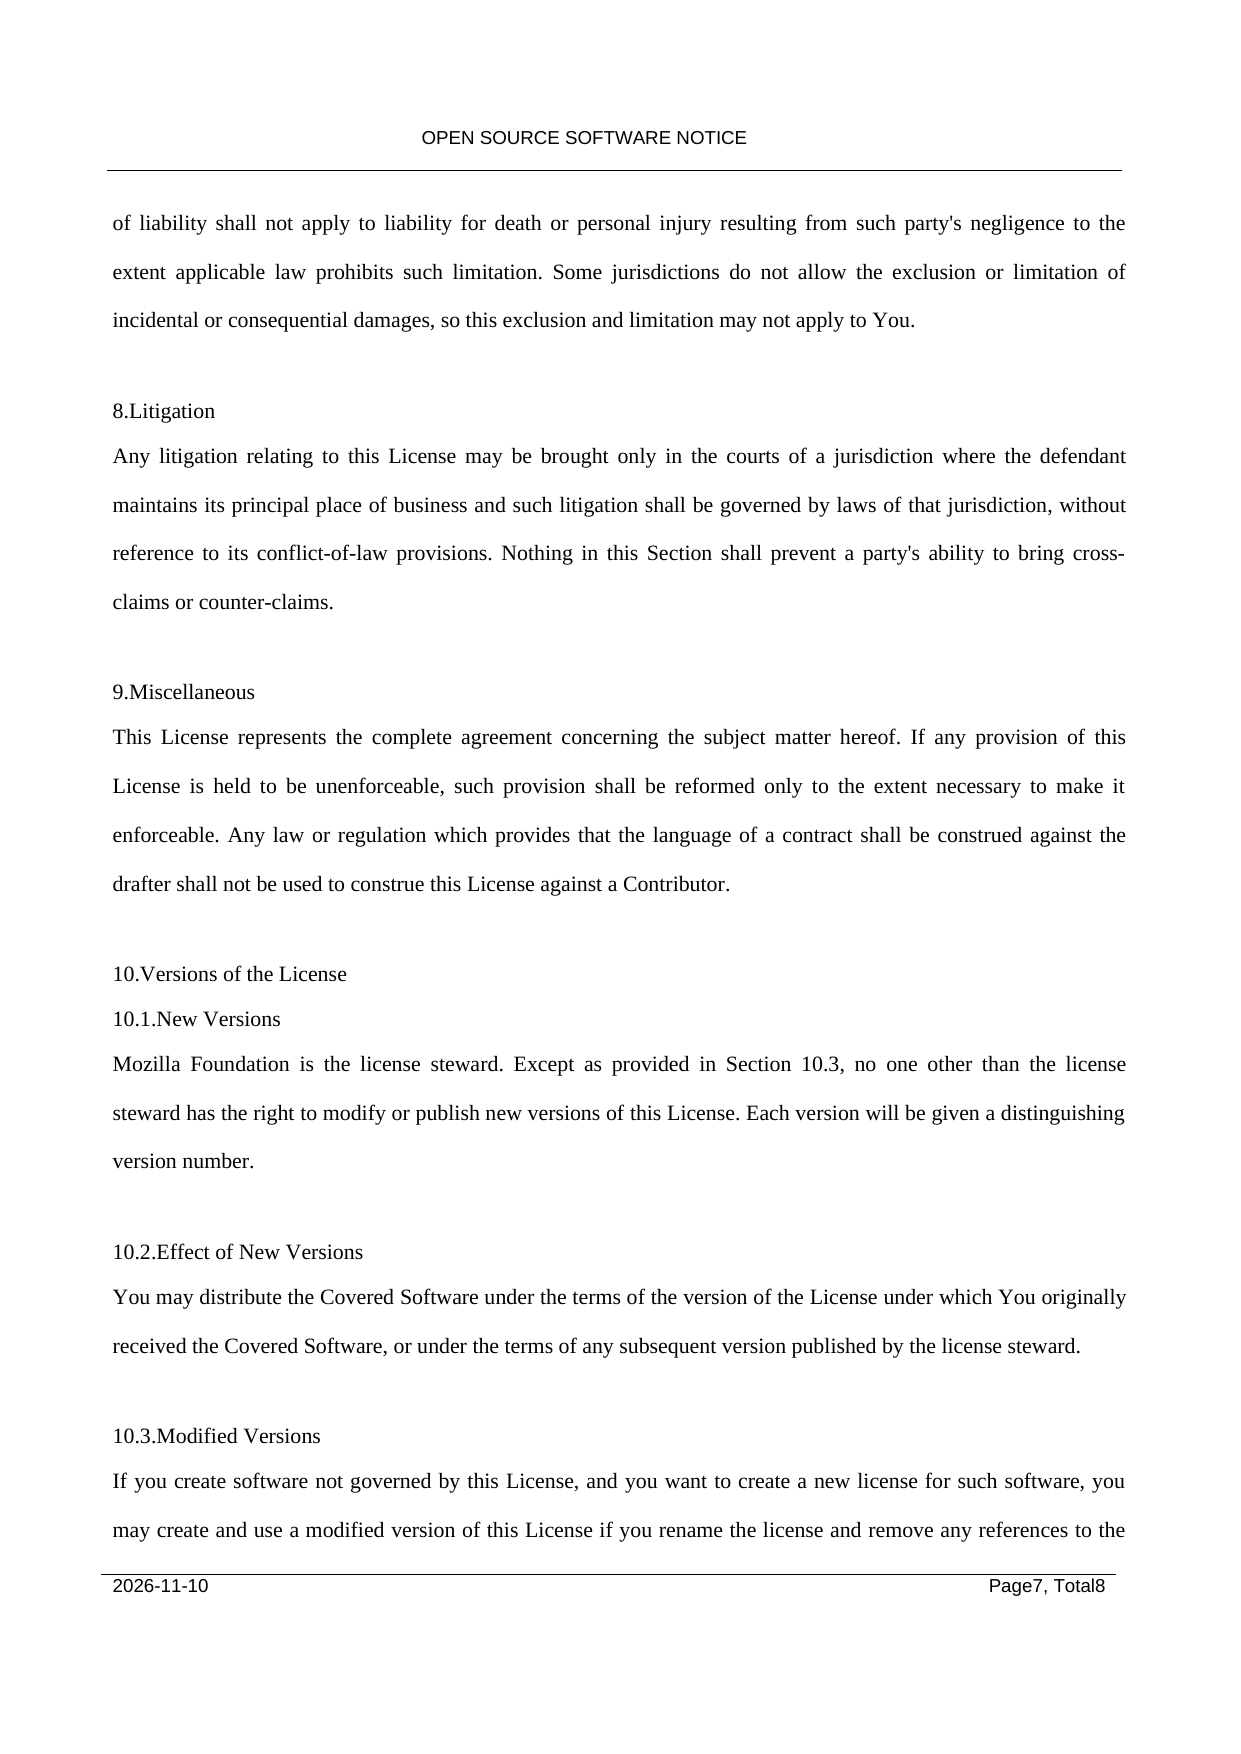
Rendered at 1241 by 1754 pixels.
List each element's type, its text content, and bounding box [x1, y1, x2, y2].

text 8.Litigation [112, 394, 1128, 427]
text You may distribute the Covered Software under the terms of the version of the License under which You originally received the Covered Software, or under the terms of any subsequent version published by the license steward. [112, 1280, 1128, 1361]
text 10.1.New Versions [112, 1002, 1128, 1035]
text Mozilla Foundation is the license steward. Except as provided in Section 10.3, no one other than the license steward has the right to modify or publish new versions of this License. Each version will be given a distinguishing version number. [112, 1047, 1128, 1177]
text 10.2.Effect of New Versions [112, 1235, 1128, 1268]
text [112, 1464, 1128, 1546]
text 10.Versions of the License [112, 957, 1128, 990]
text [112, 206, 1128, 336]
text This License represents the complete agreement concerning the subject matter hereof. If any provision of this License is held to be unenforceable, such provision shall be reformed only to the extent necessary to make it enforceable. Any law or regulation which provides that the language of a contract shall be construed against the drafter shall not be used to construe this License against a Contributor. [112, 721, 1128, 899]
text 9.Miscellaneous [112, 676, 1128, 708]
text 10.3.Modified Versions [112, 1419, 1128, 1452]
text Any litigation relating to this License may be brought only in the courts of a jurisdiction where the defendant maintains its principal place of business and such litigation shall be governed by laws of that jurisdiction, without reference to its conflict-of-law provisions. Nothing in this Section shall prevent a party's ability to bring cross-claims or counter-claims. [112, 439, 1128, 618]
